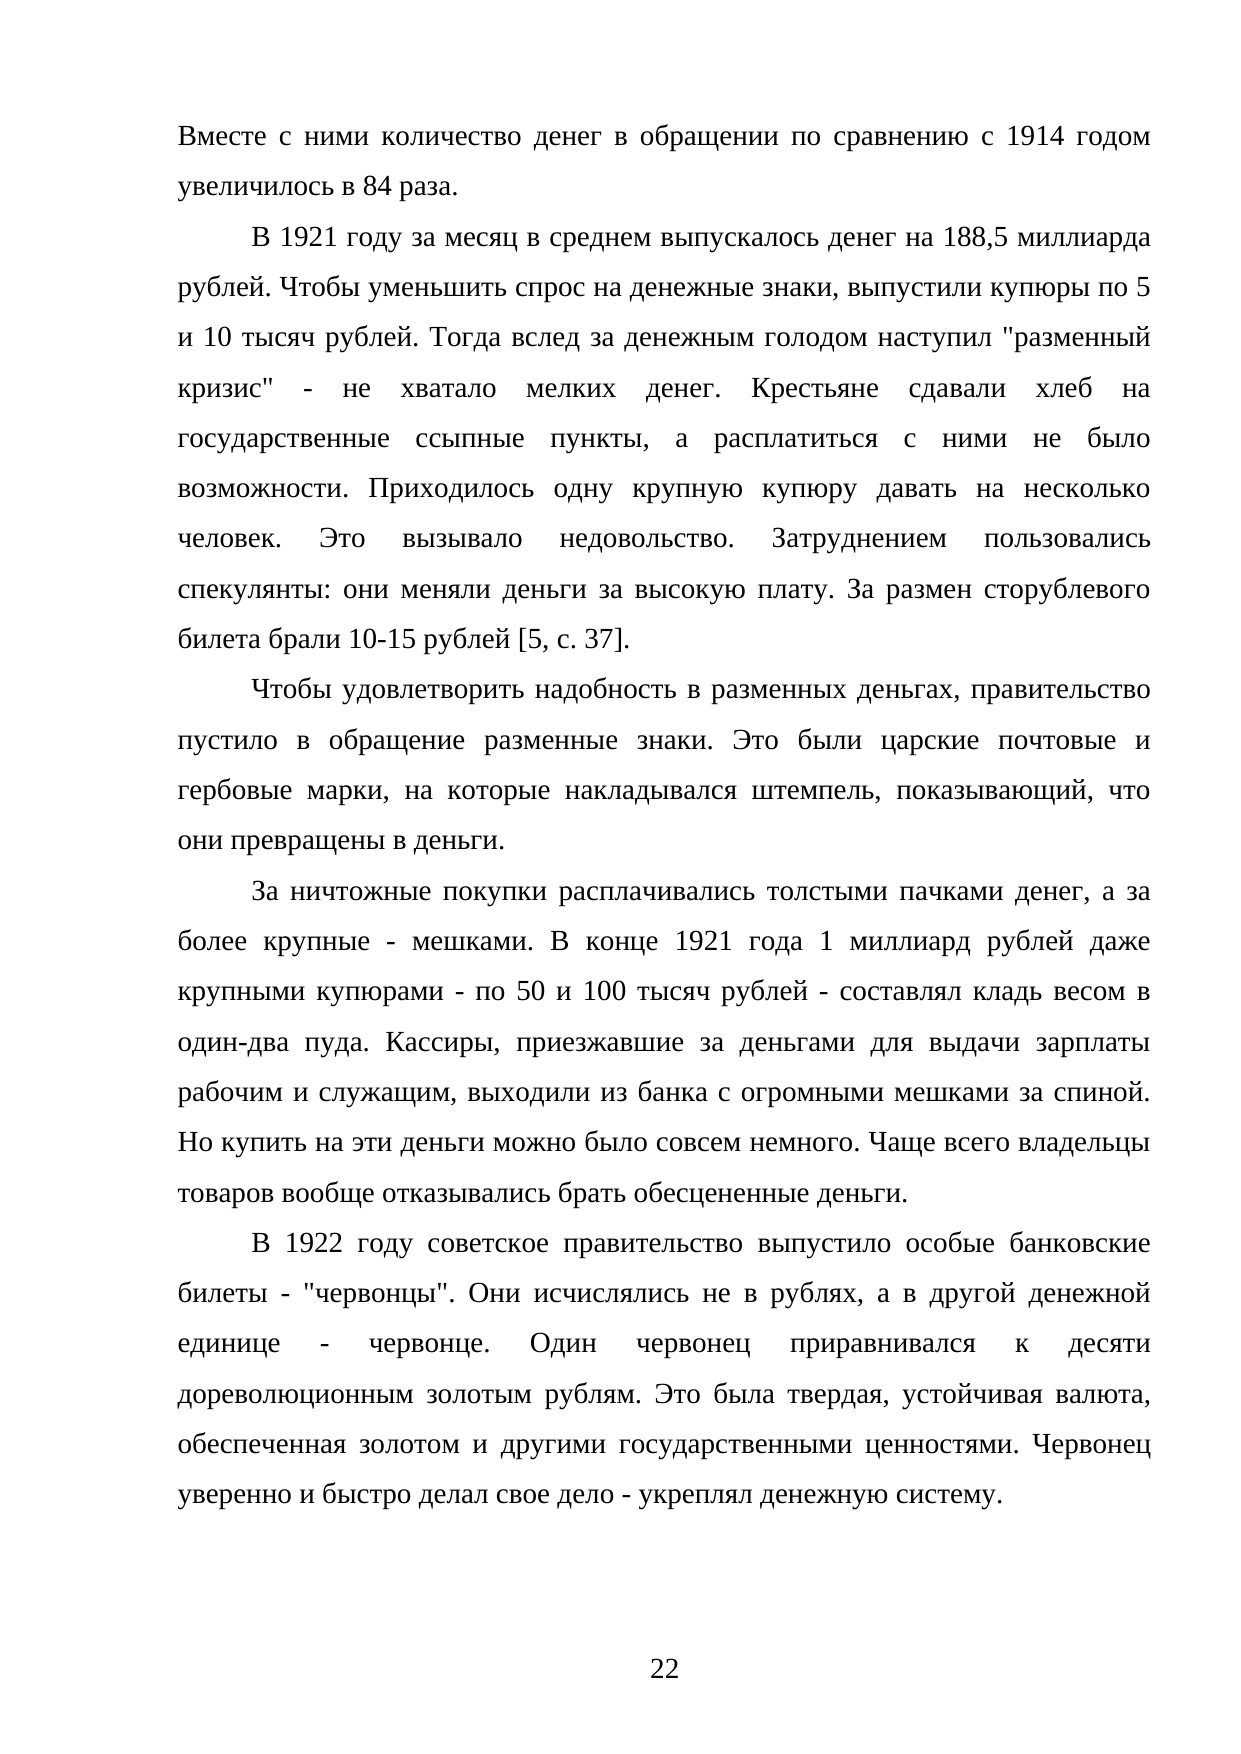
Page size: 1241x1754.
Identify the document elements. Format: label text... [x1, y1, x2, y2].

text В 1921 году за месяц в среднем выпускалось денег на 188,5 миллиарда рублей. Чтобы уменьшить спрос на денежные знаки, выпустили купюры по 5 и 10 тысяч рублей. Тогда вслед за денежным голодом наступил "разменный кризис" - не хватало мелких денег. Крестьяне сдавали хлеб на государственные ссыпные пункты, а расплатиться с ними не было возможности. Приходилось одну крупную купюру давать на несколько человек. Это вызывало недовольство. Затруднением пользовались спекулянты: они меняли деньги за высокую плату. За размен сторублевого билета брали 10-15 рублей [5, c. 37]. [177, 219, 1152, 655]
text За ничтожные покупки расплачивались толстыми пачками денег, а за более крупные - мешками. В конце 1921 года 1 миллиард рублей даже крупными купюрами - по 50 и 100 тысяч рублей - составлял кладь весом в один-два пуда. Кассиры, приезжавшие за деньгами для выдачи зарплаты рабочим и служащим, выходили из банка с огромными мешками за спиной. Но купить на эти деньги можно было совсем немного. Чаще всего владельцы товаров вообще отказывались брать обесцененные деньги. [177, 873, 1152, 1208]
text Чтобы удовлетворить надобность в разменных деньгах, правительство пустило в обращение разменные знаки. Это были царские почтовые и гербовые марки, на которые накладывался штемпель, показывающий, что они превращены в деньги. [177, 672, 1152, 856]
text В 1922 году советское правительство выпустило особые банковские билеты - "червонцы". Они исчислялись не в рублях, а в другой денежной единице - червонце. Один червонец приравнивался к десяти дореволюционным золотым рублям. Это была твердая, устойчивая валюта, обеспеченная золотом и другими государственными ценностями. Червонец уверенно и быстро делал свое дело - укреплял денежную систему. [177, 1225, 1152, 1510]
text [177, 118, 1152, 202]
